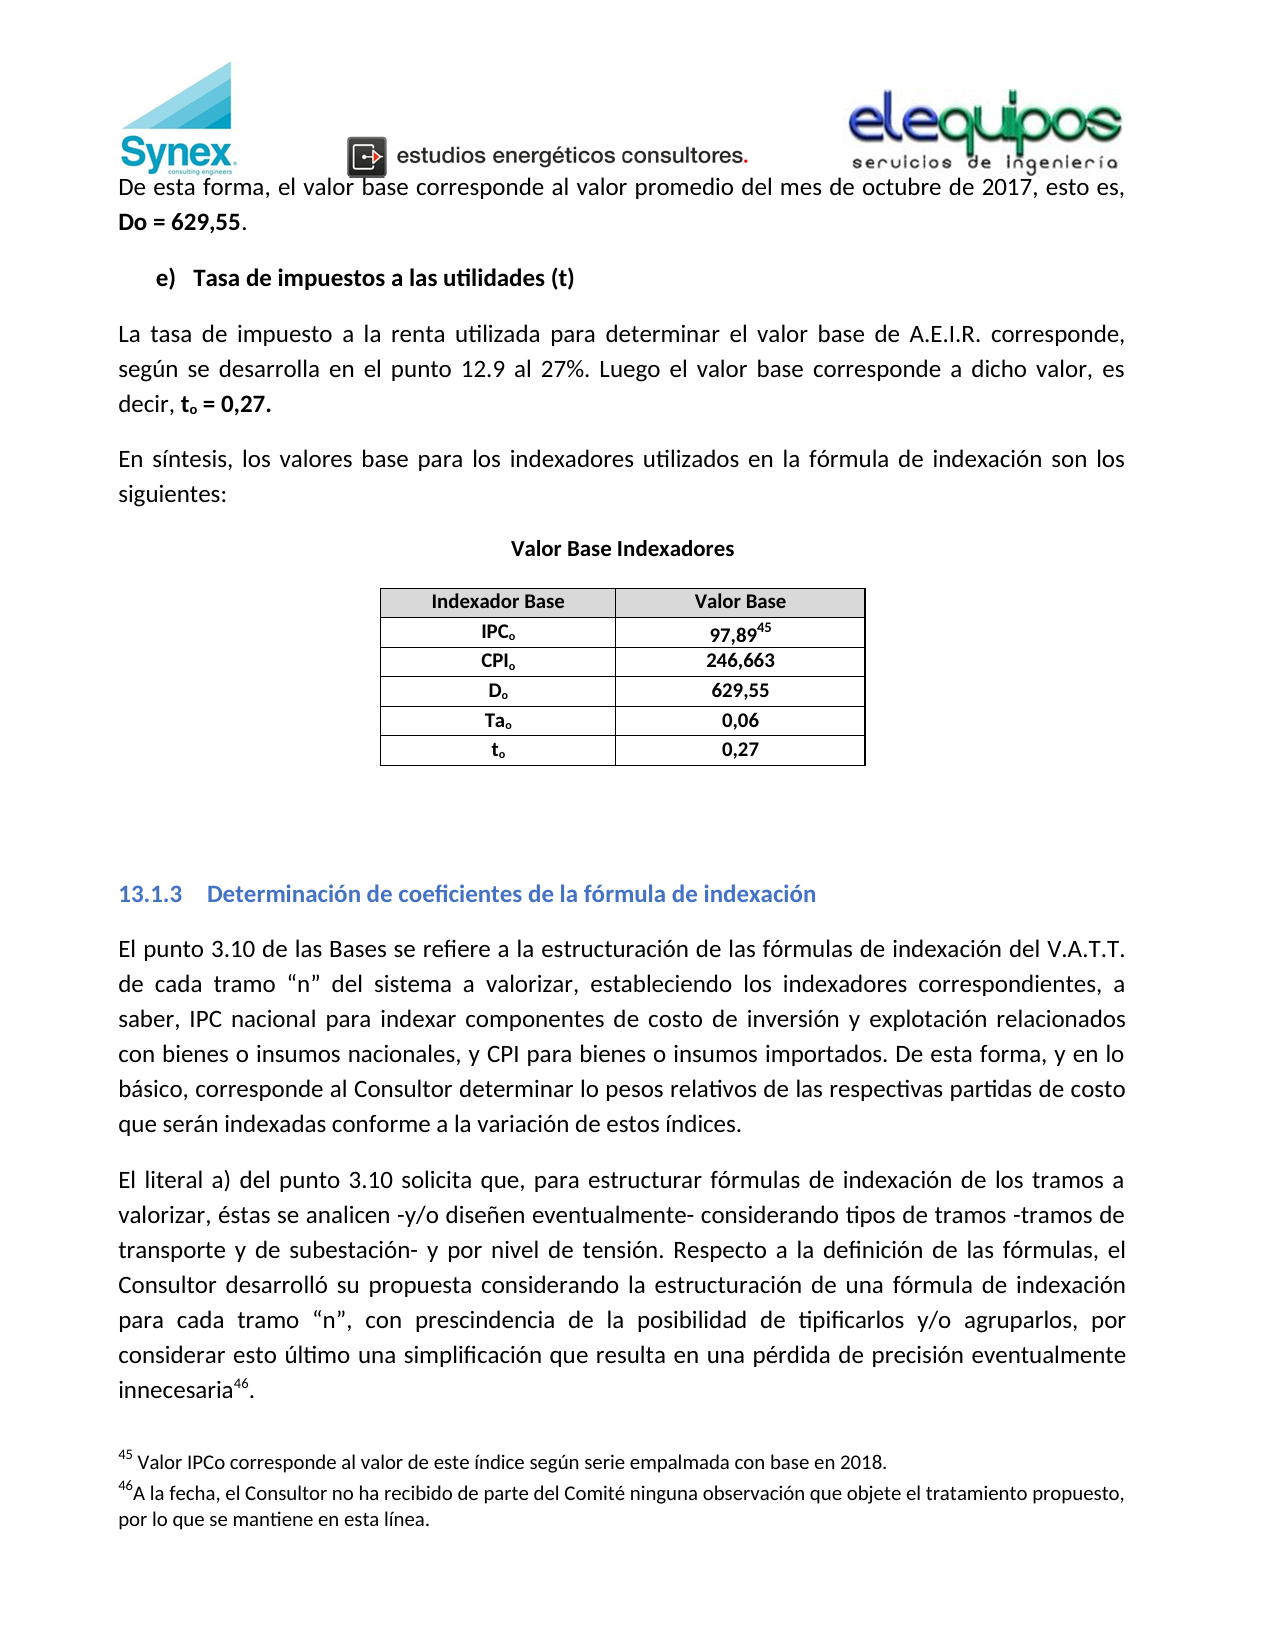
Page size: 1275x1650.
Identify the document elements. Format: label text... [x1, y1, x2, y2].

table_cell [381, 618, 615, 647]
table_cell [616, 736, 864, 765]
subtitle Determinación de coeficientes de la fórmula de indexación [118, 878, 1127, 908]
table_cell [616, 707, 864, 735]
list Tasa de impuestos a las utilidades (t) [156, 262, 1127, 292]
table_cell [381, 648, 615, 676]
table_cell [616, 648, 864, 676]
picture [120, 59, 1125, 171]
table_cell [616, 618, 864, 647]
text La tasa de impuesto a la renta utilizada para determinar el valor base de A.E.I.R. corresponde, según se desarrolla en el punto 12.9 al 27%. Luego el valor base corresponde a dicho valor, es decir, to = 0,27. [118, 318, 1127, 418]
text El literal a) del punto 3.10 solicita que, para estructurar fórmulas de indexación de los tramos a valorizar, éstas se analicen -y/o diseñen eventualmente- considerando tipos de tramos -tramos de transporte y de subestación- y por nivel de tensión. Respecto a la definición de las fórmulas, el Consultor desarrolló su propuesta considerando la estructuración de una fórmula de indexación para cada tramo “n”, con prescindencia de la posibilidad de tipificarlos y/o agruparlos, por considerar esto último una simplificación que resulta en una pérdida de precisión eventualmente innecesaria. [118, 1164, 1127, 1405]
text Valor Base Indexadores [118, 534, 1127, 562]
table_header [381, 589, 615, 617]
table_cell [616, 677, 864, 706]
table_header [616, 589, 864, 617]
text El punto 3.10 de las Bases se refiere a la estructuración de las fórmulas de indexación del V.A.T.T. de cada tramo “n” del sistema a valorizar, estableciendo los indexadores correspondientes, a saber, IPC nacional para indexar componentes de costo de inversión y explotación relacionados con bienes o insumos nacionales, y CPI para bienes o insumos importados. De esta forma, y en lo básico, corresponde al Consultor determinar lo pesos relativos de las respectivas partidas de costo que serán indexadas conforme a la variación de estos índices. [118, 933, 1127, 1139]
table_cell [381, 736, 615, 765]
text De esta forma, el valor base corresponde al valor promedio del mes de octubre de 2017, esto es, Do = 629,55. [118, 171, 1127, 237]
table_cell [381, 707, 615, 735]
text En síntesis, los valores base para los indexadores utilizados en la fórmula de indexación son los siguientes: [118, 444, 1127, 509]
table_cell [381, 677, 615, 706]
